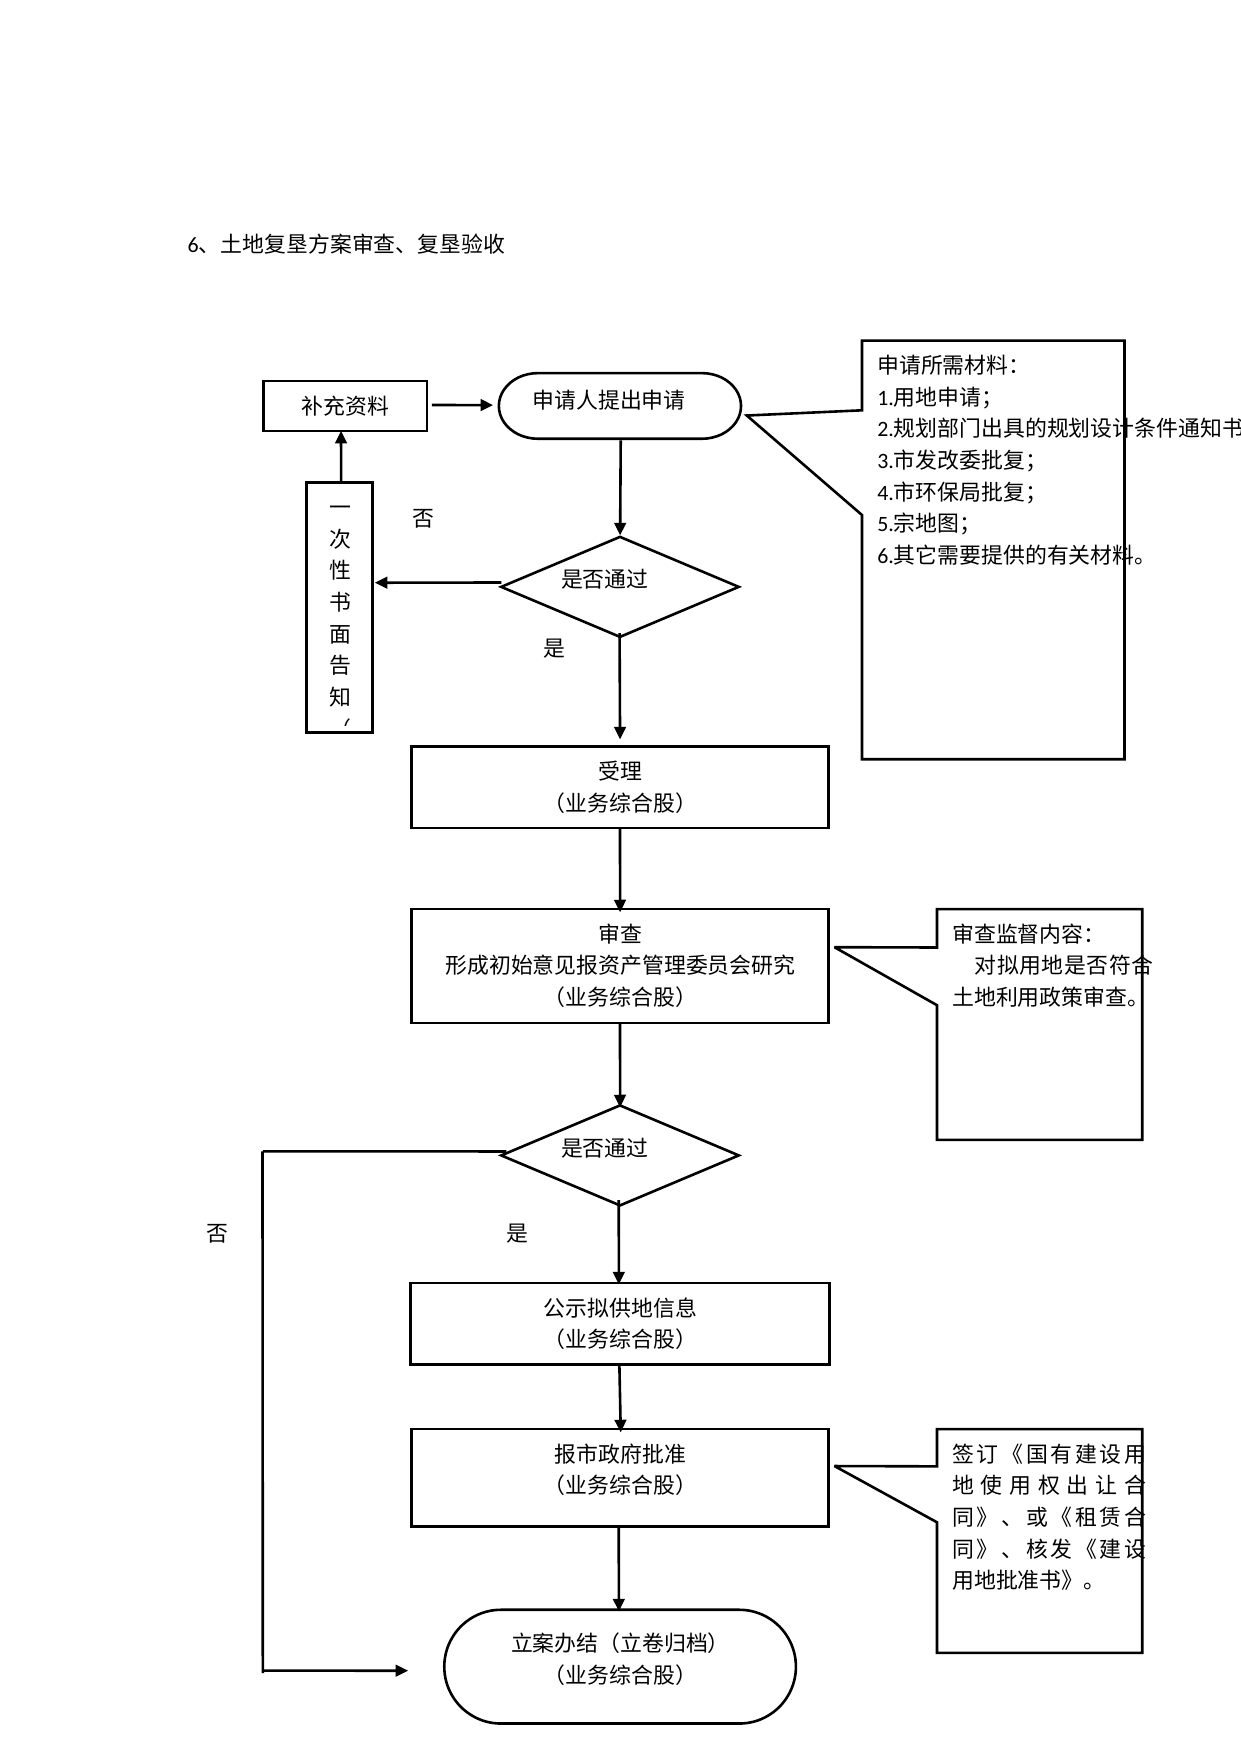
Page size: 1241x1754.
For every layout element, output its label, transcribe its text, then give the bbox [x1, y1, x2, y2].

list 6、土地复垦方案审查、复垦验收 [187, 227, 1053, 259]
